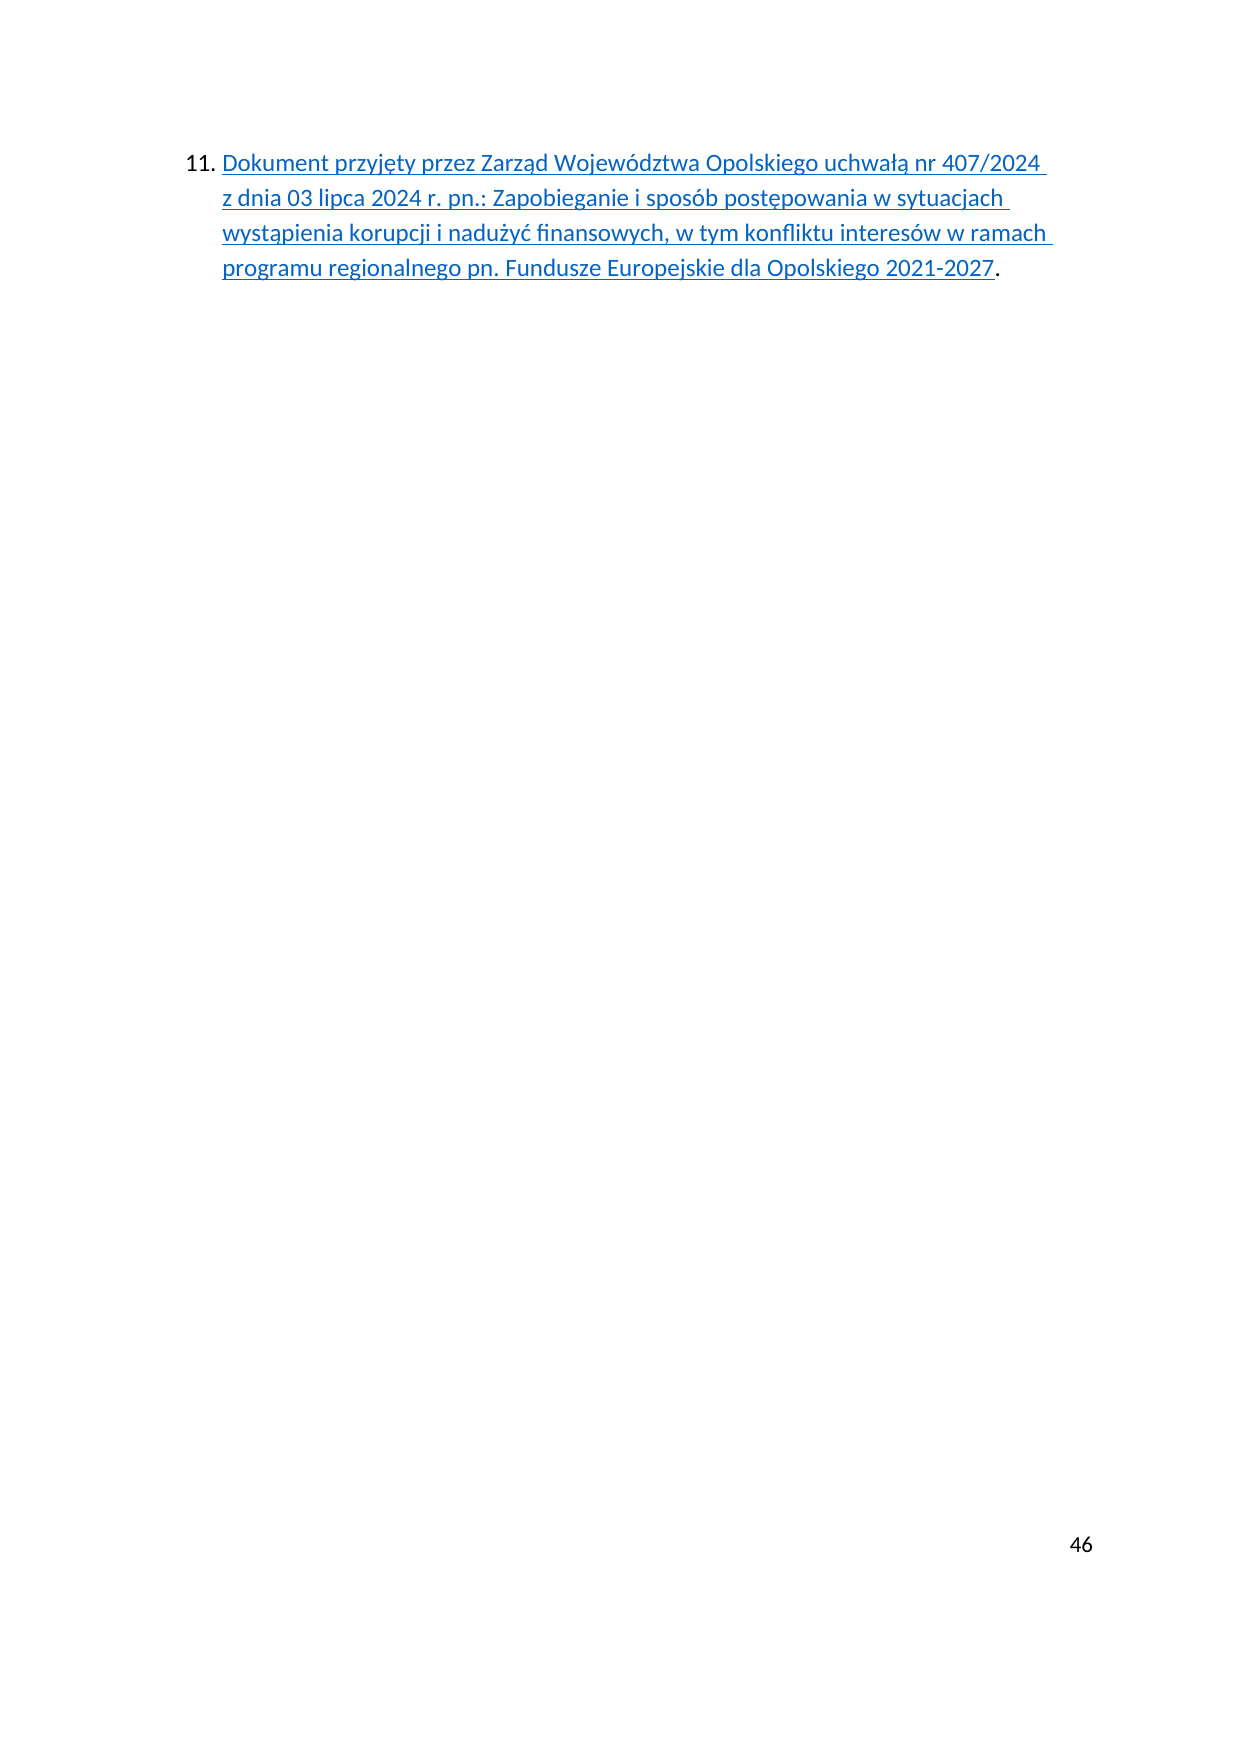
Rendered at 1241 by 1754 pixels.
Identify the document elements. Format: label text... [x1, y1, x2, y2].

list Dokument przyjęty przez Zarząd Województwa Opolskiego uchwałą nr 407/2024 z dnia 03 lipca 2024 r. pn.: Zapobieganie i sposób postępowania w sytuacjach wystąpienia korupcji i nadużyć finansowych, w tym konfliktu interesów w ramach programu regionalnego pn. Fundusze Europejskie dla Opolskiego 2021-2027. [185, 148, 1093, 283]
